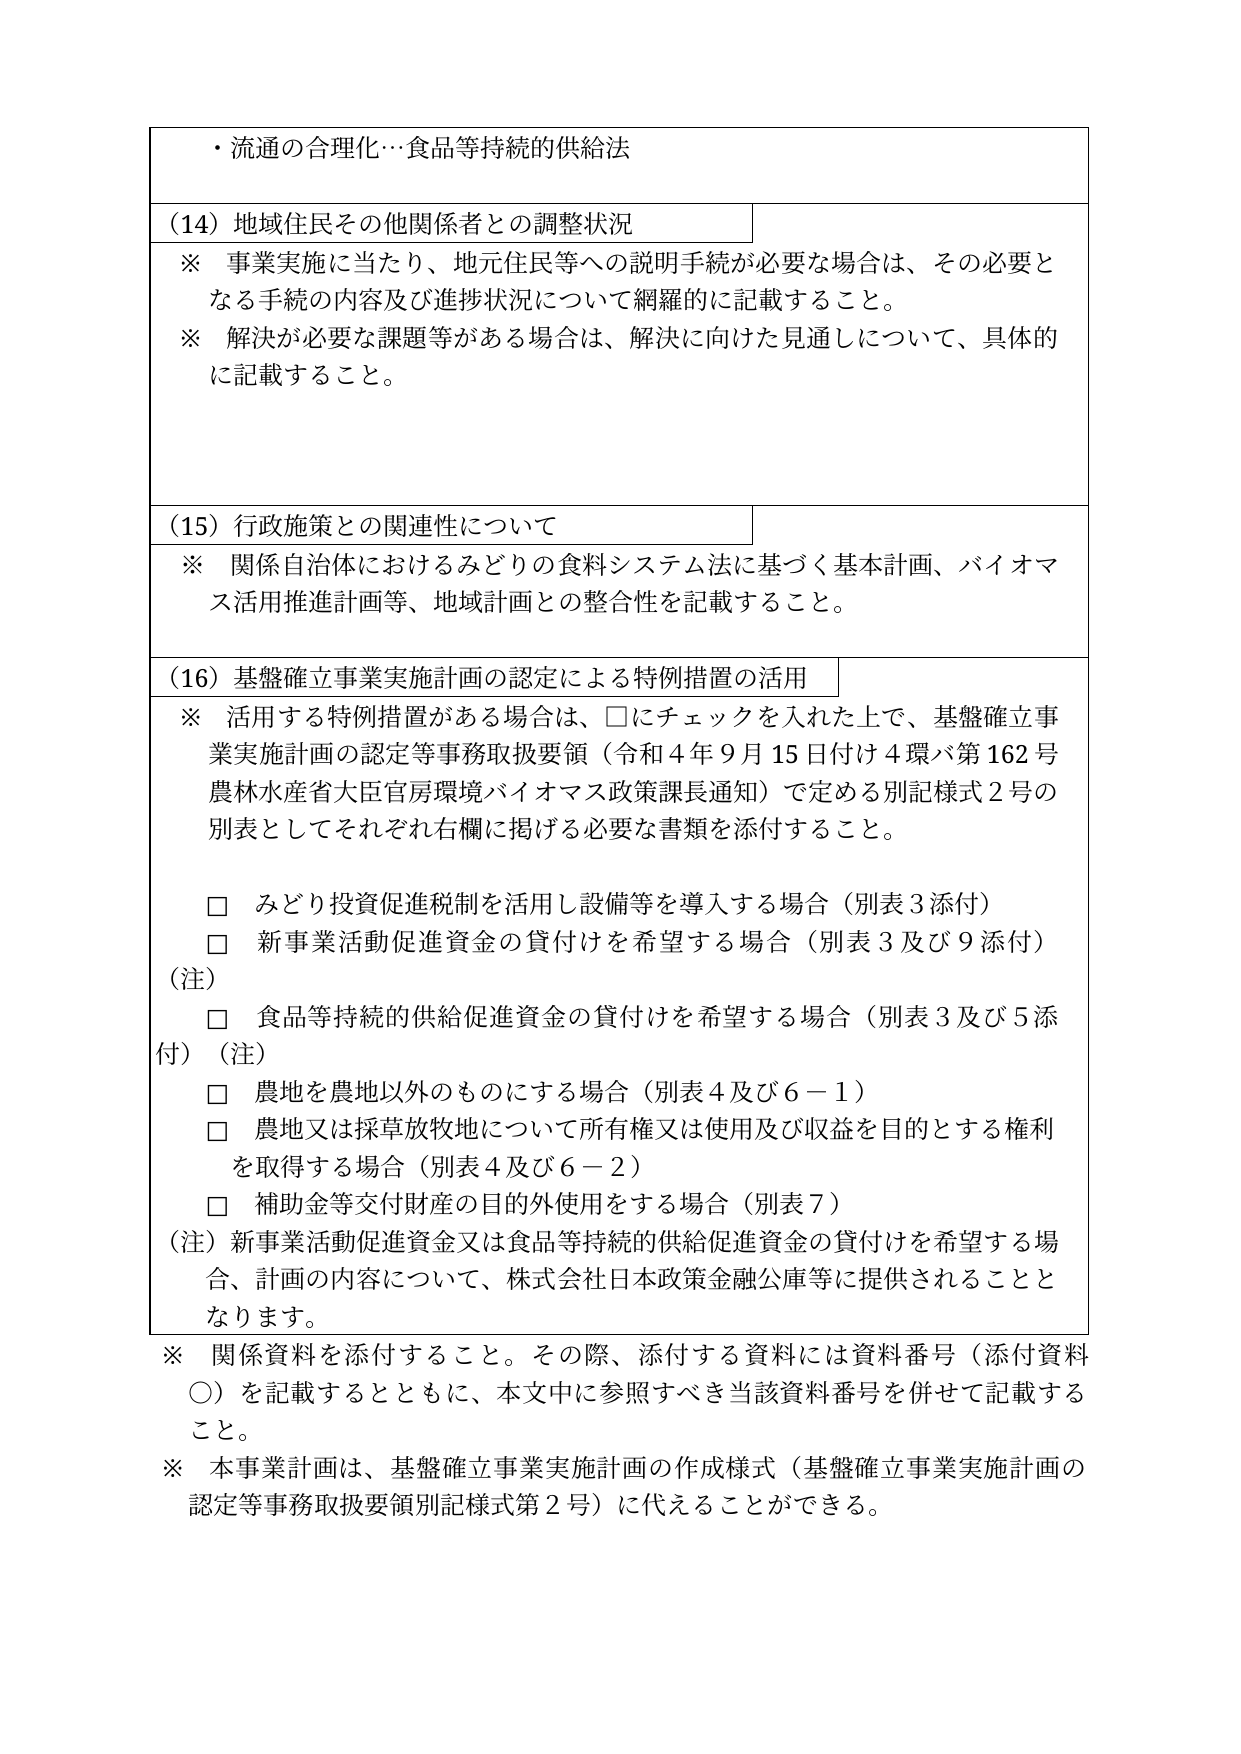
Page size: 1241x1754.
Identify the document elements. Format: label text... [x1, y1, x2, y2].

table_cell [753, 506, 1088, 544]
table_cell ※ 事業実施に当たり、地元住民等への説明手続が必要な場合は、その必要となる手続の内容及び進捗状況について網羅的に記載すること。 ※ 解決が必要な課題等がある場合は、解決に向けた見通しについて、具体的に記載すること。 [151, 242, 1088, 505]
text ※ 本事業計画は、基盤確立事業実施計画の作成様式（基盤確立事業実施計画の認定等事務取扱要領別記様式第２号）に代えることができる。 [162, 1448, 1090, 1523]
table_cell ※ 関係自治体におけるみどりの食料システム法に基づく基本計画、バイオマス活用推進計画等、地域計画との整合性を記載すること。 [151, 544, 1088, 657]
table_cell （15）行政施策との関連性について [151, 506, 752, 544]
table_cell [753, 204, 1088, 242]
text ※ 関係資料を添付すること。その際、添付する資料には資料番号（添付資料○）を記載するとともに、本文中に参照すべき当該資料番号を併せて記載すること。 [162, 1335, 1090, 1448]
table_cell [151, 128, 1088, 203]
table_cell （16）基盤確立事業実施計画の認定による特例措置の活用 [151, 658, 838, 696]
table_cell ※ 活用する特例措置がある場合は、□にチェックを入れた上で、基盤確立事業実施計画の認定等事務取扱要領（令和４年９月15日付け４環バ第162号農林水産省大臣官房環境バイオマス政策課長通知）で定める別記様式２号の別表としてそれぞれ右欄に掲げる必要な書類を添付すること。 □ みどり投資促進税制を活用し設備等を導入する場合（別表３添付） □ 新事業活動促進資金の貸付けを希望する場合（別表３及び９添付）（注） □ 食品等持続的供給促進資金の貸付けを希望する場合（別表３及び５添付）（注） □ 農地を農地以外のものにする場合（別表４及び６－１） □ 農地又は採草放牧地について所有権又は使用及び収益を目的とする権利 を取得する場合（別表４及び６－２） □ 補助金等交付財産の目的外使用をする場合（別表７） （注）新事業活動促進資金又は食品等持続的供給促進資金の貸付けを希望する場合、計画の内容について、株式会社日本政策金融公庫等に提供されることとなります。 [151, 696, 1088, 1334]
table_cell （14）地域住民その他関係者との調整状況 [151, 204, 752, 242]
table_cell [839, 658, 1088, 696]
